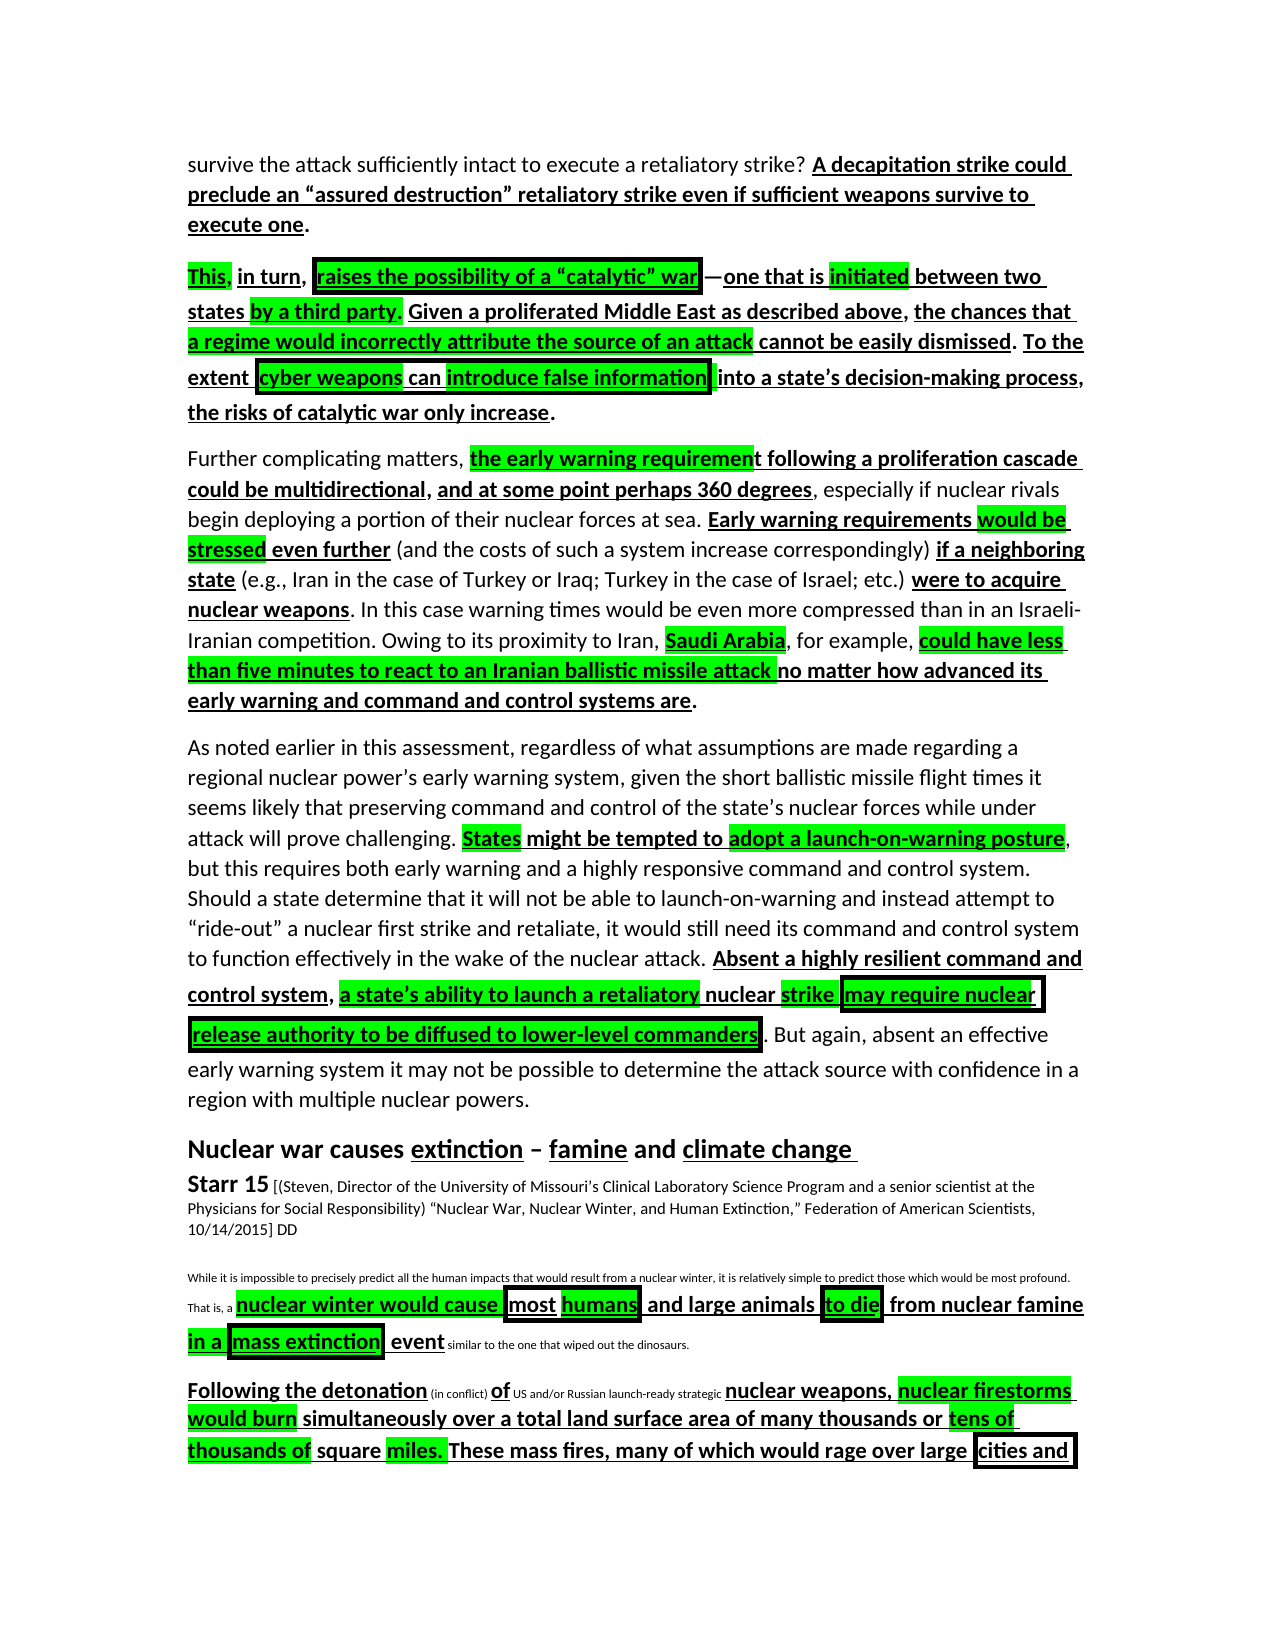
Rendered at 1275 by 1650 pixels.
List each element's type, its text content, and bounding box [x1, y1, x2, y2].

text While it is impossible to precisely predict all the human impacts that would result from a nuclear winter, it is relatively simple to predict those which would be most profound. That is, a nuclear winter would cause most humans and large animals to die from nuclear famine in a mass extinction event similar to the one that wiped out the dinosaurs. [187, 1255, 1087, 1360]
text As noted earlier in this assessment, regardless of what assumptions are made regarding a regional nuclear power’s early warning system, given the short ballistic missile flight times it seems likely that preserving command and control of the state’s nuclear forces while under attack will prove challenging. States might be tempted to adopt a launch-on-warning posture, but this requires both early warning and a highly responsive command and control system. Should a state determine that it will not be able to launch-on-warning and instead attempt to “ride-out” a nuclear first strike and retaliate, it would still need its command and control system to function effectively in the wake of the nuclear attack. Absent a highly resilient command and control system, a state’s ability to launch a retaliatory nuclear strike may require nuclear release authority to be diffused to lower-level commanders. But again, absent an effective early warning system it may not be possible to determine the attack source with confidence in a region with multiple nuclear powers. [187, 733, 1087, 1113]
subtitle Nuclear war causes extinction – famine and climate change [187, 1132, 1087, 1165]
text Further complicating matters, the early warning requirement following a proliferation cascade could be multidirectional, and at some point perhaps 360 degrees, especially if nuclear rivals begin deploying a portion of their nuclear forces at sea. Early warning requirements would be stressed even further (and the costs of such a system increase correspondingly) if a neighboring state (e.g., Iran in the case of Turkey or Iraq; Turkey in the case of Israel; etc.) were to acquire nuclear weapons. In this case warning times would be even more compressed than in an Israeli-Iranian competition. Owing to its proximity to Iran, Saudi Arabia, for example, could have less than five minutes to react to an Iranian ballistic missile attack no matter how advanced its early warning and command and control systems are. [187, 444, 1087, 714]
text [187, 150, 1087, 238]
text Starr 15 [(Steven, Director of the University of Missouri’s Clinical Laboratory Science Program and a senior scientist at the Physicians for Social Responsibility) “Nuclear War, Nuclear Winter, and Human Extinction,” Federation of American Scientists, 10/14/2015] DD [187, 1168, 1087, 1239]
text This, in turn, raises the possibility of a “catalytic” war—one that is initiated between two states by a third party. Given a proliferated Middle East as described above, the chances that a regime would incorrectly attribute the source of an attack cannot be easily dismissed. To the extent cyber weapons can introduce false information into a state’s decision-making process, the risks of catalytic war only increase. [187, 257, 1087, 426]
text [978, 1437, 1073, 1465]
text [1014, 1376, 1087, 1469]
